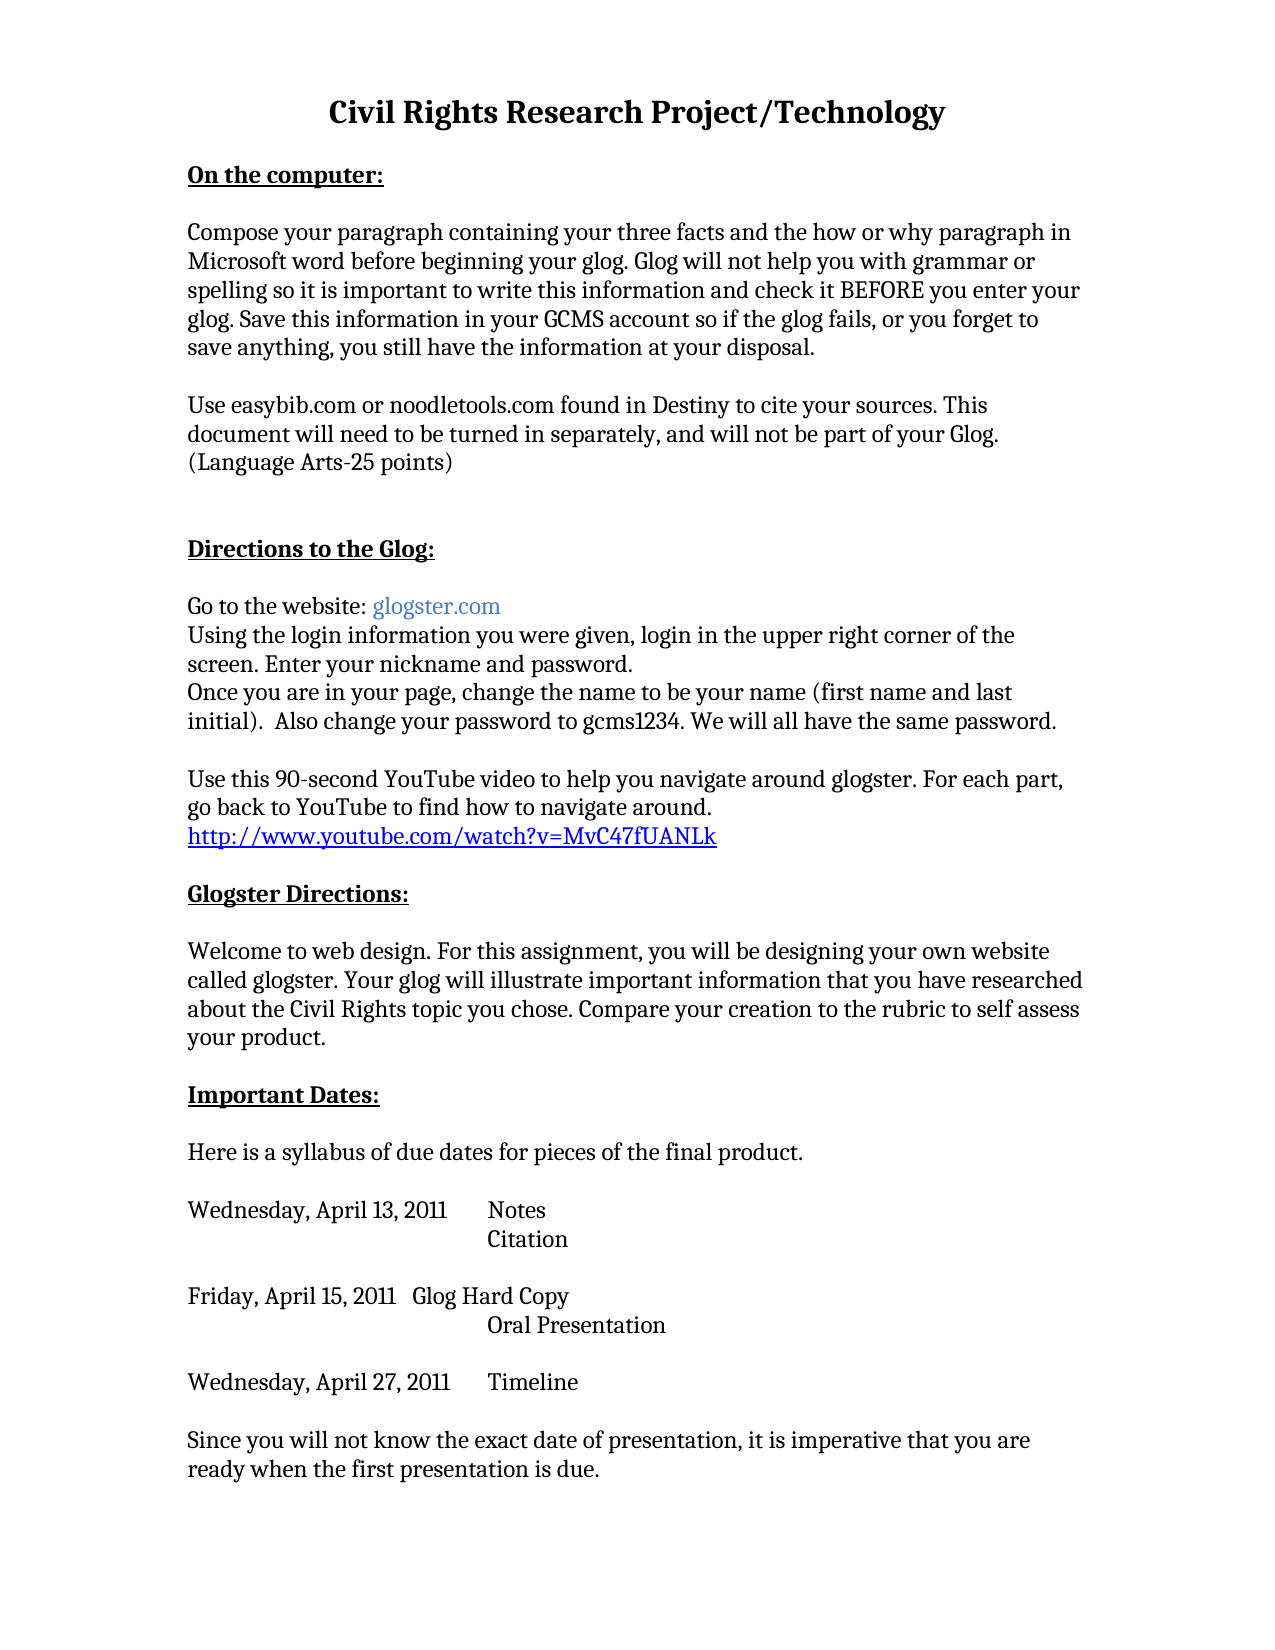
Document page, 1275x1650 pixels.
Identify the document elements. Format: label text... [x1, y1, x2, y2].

text (Language Arts-25 points) [187, 448, 1087, 477]
text Wednesday, April 27, 2011 Timeline [187, 1368, 1087, 1397]
text Welcome to web design. For this assignment, you will be designing your own website called glogster. Your glog will illustrate important information that you have researched about the Civil Rights topic you chose. Compare your creation to the rubric to self assess your product. [187, 937, 1087, 1052]
text Citation [412, 1224, 1087, 1253]
text Use this 90-second YouTube video to help you navigate around glogster. For each part, go back to YouTube to find how to navigate around. [187, 764, 1087, 822]
text Civil Rights Research Project/Technology [187, 94, 1087, 132]
text Since you will not know the exact date of presentation, it is imperative that you are ready when the first presentation is due. [187, 1426, 1087, 1483]
text Glogster Directions: [187, 879, 1087, 908]
text http://www.youtube.com/watch?v=MvC47fUANLk [187, 822, 1087, 851]
text Go to the website: glogster.com [187, 592, 1087, 621]
text Use easybib.com or noodletools.com found in Destiny to cite your sources. This document will need to be turned in separately, and will not be part of your Glog. [187, 391, 1087, 448]
text Directions to the Glog: [187, 534, 1087, 563]
text Friday, April 15, 2011 Glog Hard Copy [187, 1282, 1087, 1311]
text On the computer: [187, 161, 1087, 189]
text Compose your paragraph containing your three facts and the how or why paragraph in Microsoft word before beginning your glog. Glog will not help you with grammar or spelling so it is important to write this information and check it BEFORE you enter your glog. Save this information in your GCMS account so if the glog fails, or you forget to save anything, you still have the information at your disposal. [187, 218, 1087, 362]
text Once you are in your page, change the name to be your name (first name and last initial). Also change your password to gcms1234. We will all have the same password. [187, 678, 1087, 736]
text Using the login information you were given, login in the upper right corner of the screen. Enter your nickname and password. [187, 621, 1087, 678]
text Wednesday, April 13, 2011 Notes [187, 1196, 1087, 1224]
text Important Dates: [187, 1081, 1087, 1109]
text Here is a syllabus of due dates for pieces of the final product. [187, 1138, 1087, 1167]
text Oral Presentation [187, 1311, 1087, 1339]
